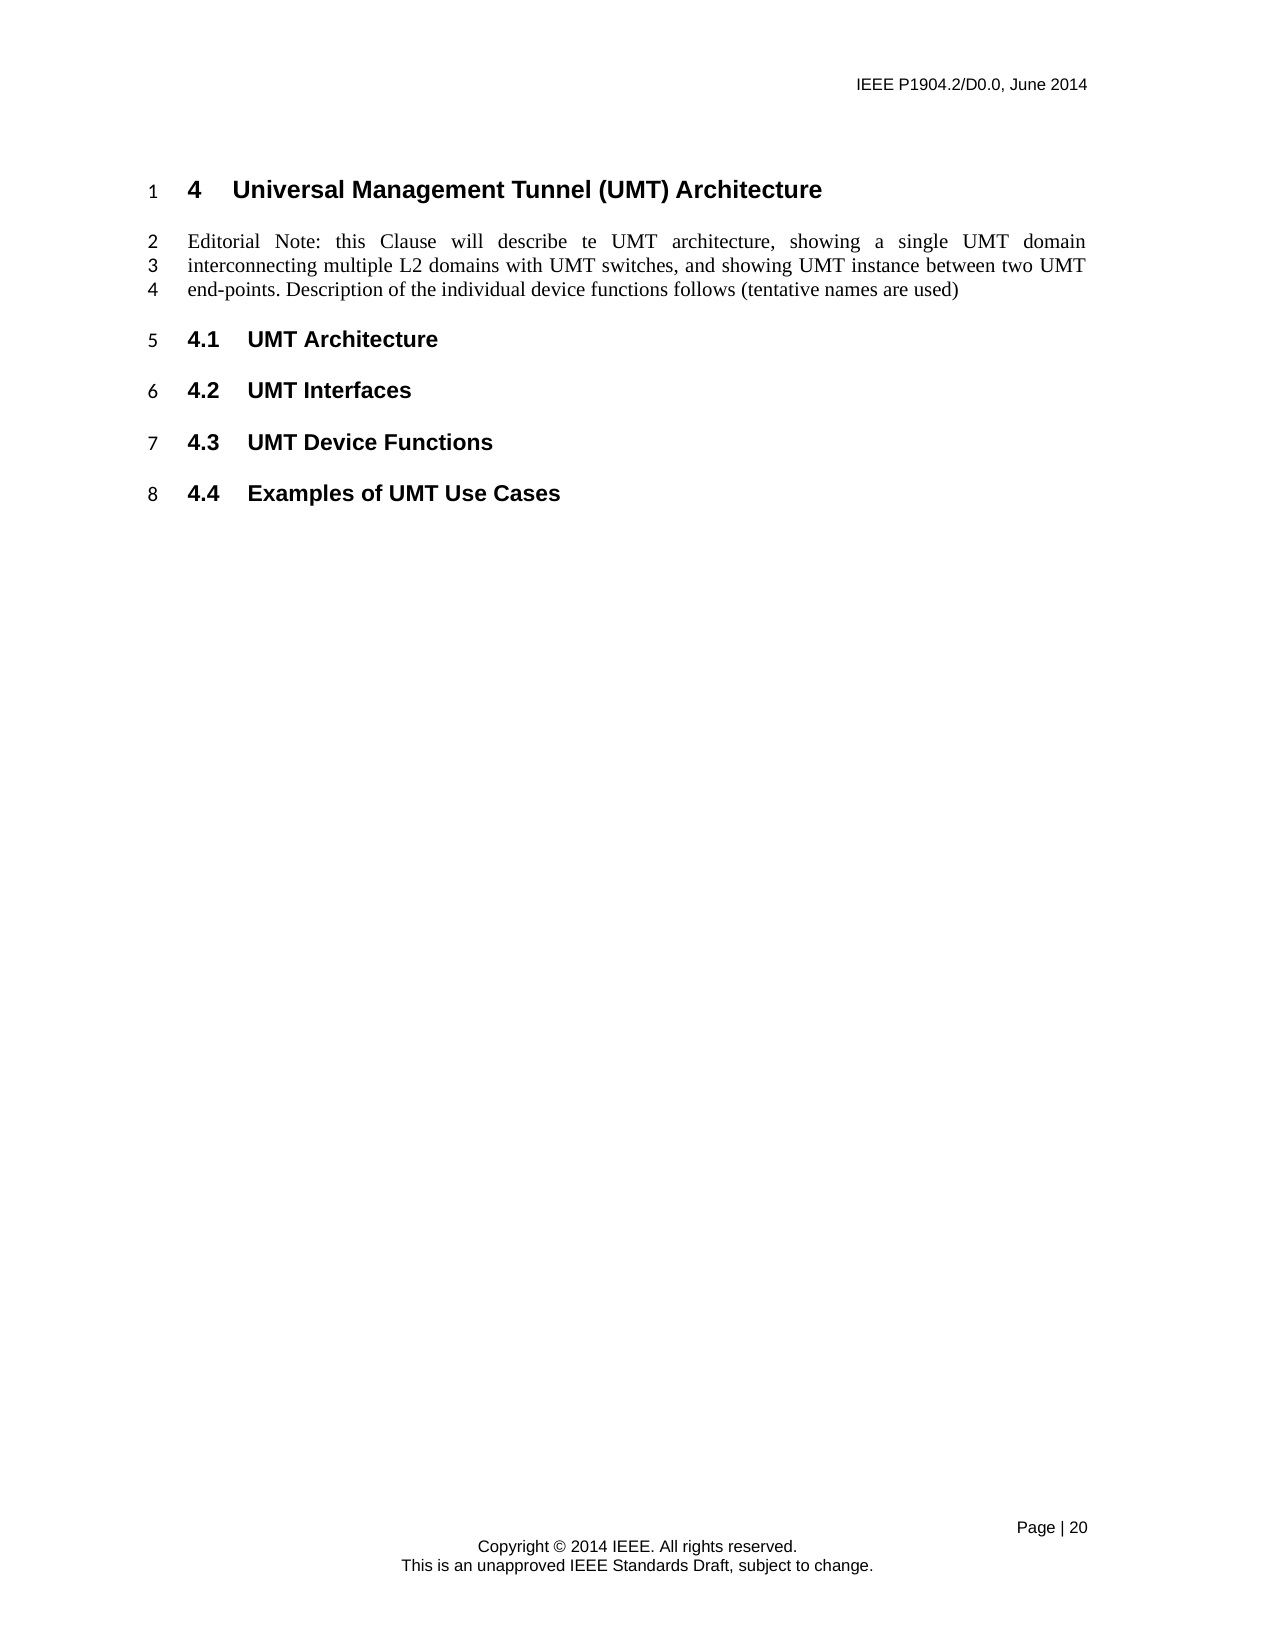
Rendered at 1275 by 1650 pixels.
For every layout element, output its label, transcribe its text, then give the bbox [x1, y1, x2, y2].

subtitle Universal Management Tunnel (UMT) Architecture [187, 175, 1087, 204]
subtitle UMT Architecture [187, 326, 1087, 352]
text Editorial Note: this Clause will describe te UMT architecture, showing a single UMT domain interconnecting multiple L2 domains with UMT switches, and showing UMT instance between two UMT end-points. Description of the individual device functions follows (tentative names are used) [187, 229, 1087, 301]
subtitle UMT Interfaces [187, 377, 1087, 404]
subtitle UMT Device Functions [187, 429, 1087, 455]
subtitle Examples of UMT Use Cases [187, 480, 1087, 506]
